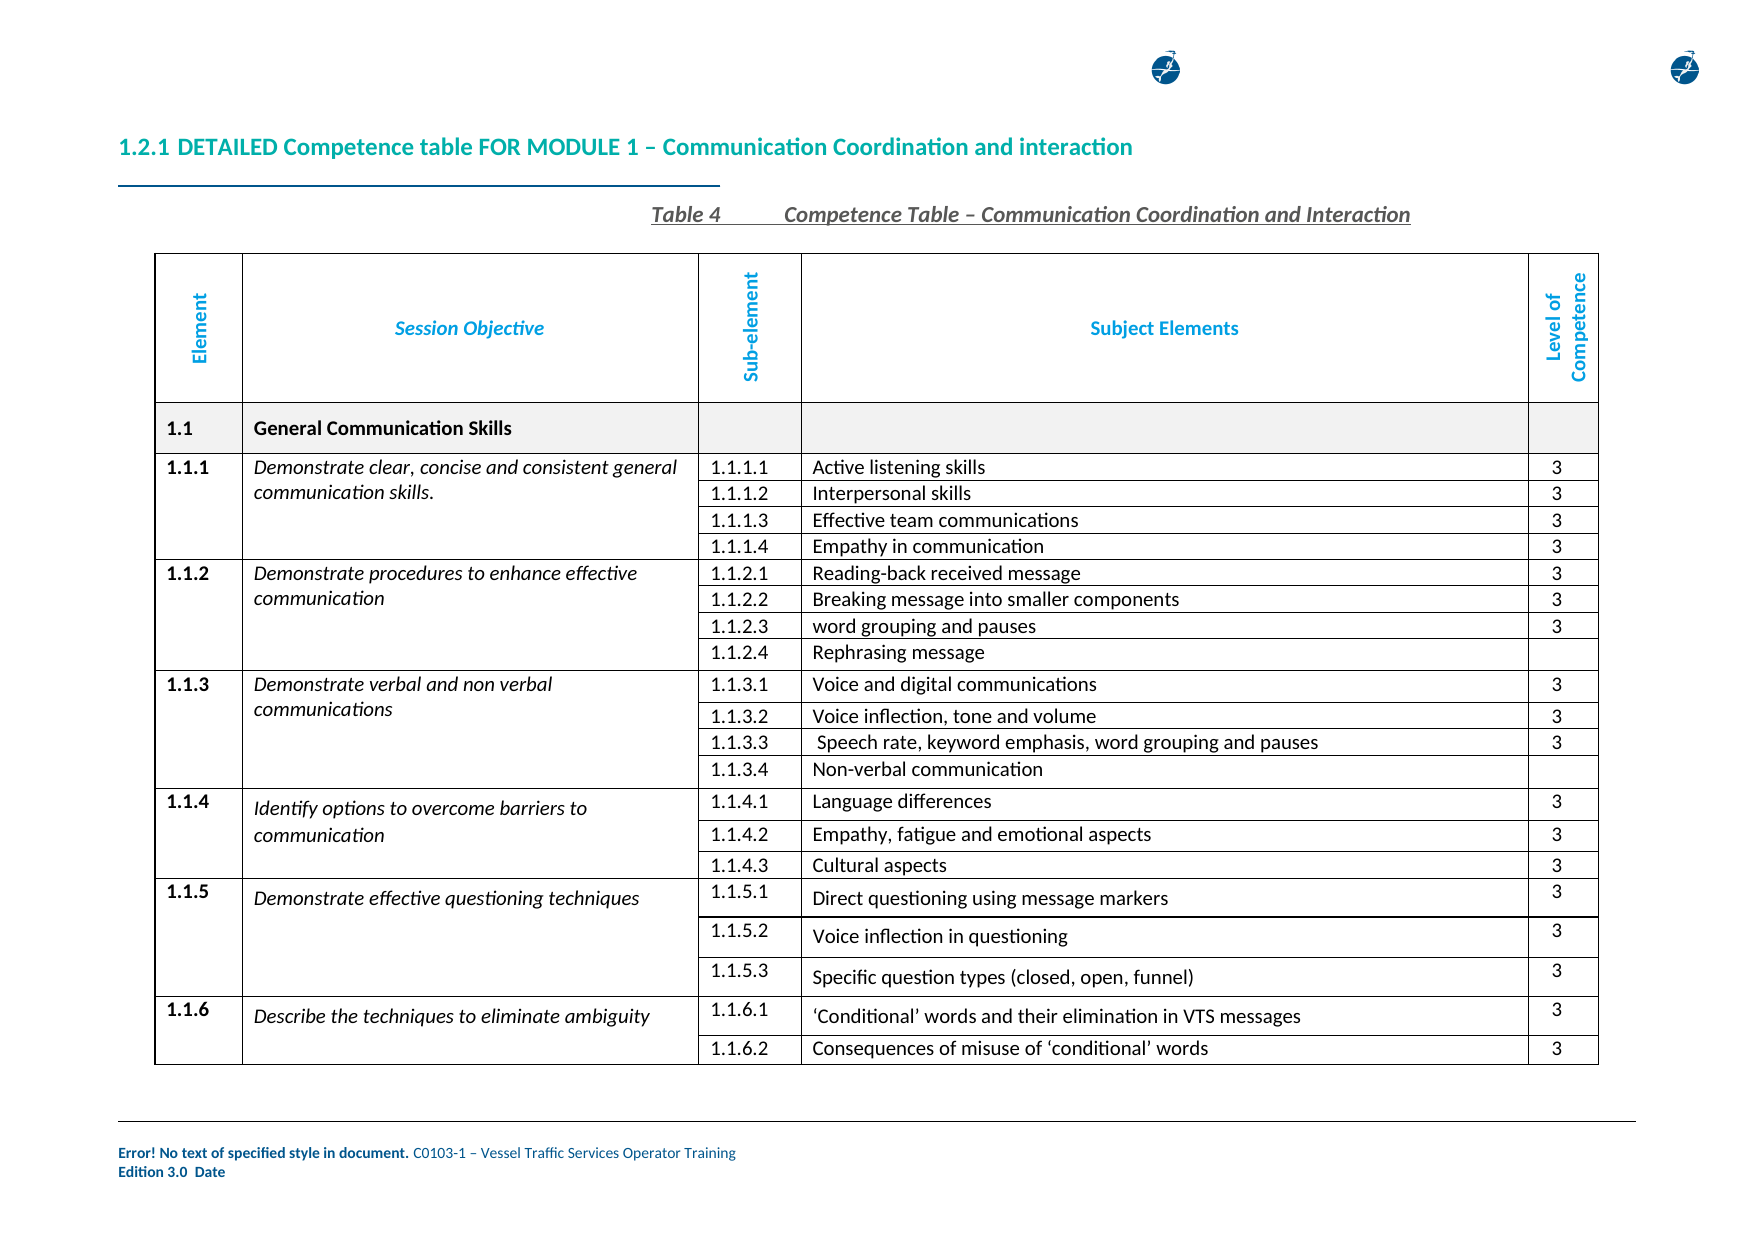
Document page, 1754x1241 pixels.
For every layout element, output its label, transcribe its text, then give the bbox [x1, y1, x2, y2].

table_cell Effective team communications [802, 507, 1528, 532]
table_cell 1.1.6.2 [699, 1036, 801, 1064]
table_cell 1.1.2.3 [699, 613, 801, 638]
table_cell Reading-back received message [802, 560, 1528, 585]
table_cell Rephrasing message [802, 639, 1528, 670]
table_cell Language differences [802, 789, 1528, 820]
table_cell 1.1.5.3 [699, 958, 801, 996]
table_header Session Objective [243, 254, 698, 402]
table_cell 3 [1529, 918, 1598, 957]
table_cell 1.1.1.4 [699, 534, 801, 559]
table_cell 3 [1529, 671, 1598, 702]
table_cell Empathy in communication [802, 534, 1528, 559]
table_header Level of Competence [1529, 254, 1598, 402]
table_cell Speech rate, keyword emphasis, word grouping and pauses [802, 729, 1528, 755]
picture [1639, 0, 1754, 119]
table_cell 1.1.6 [156, 997, 242, 1064]
table_cell word grouping and pauses [802, 613, 1528, 638]
table_cell 3 [1529, 789, 1598, 820]
table_cell 1.1.1.1 [699, 454, 801, 479]
table_cell Voice inflection, tone and volume [802, 703, 1528, 728]
table_cell 3 [1529, 560, 1598, 585]
table_header Element [156, 254, 242, 402]
table_cell 1.1.5.1 [699, 879, 801, 916]
table_cell Demonstrate effective questioning techniques [243, 879, 698, 996]
table_cell 1.1.3.2 [699, 703, 801, 728]
table_cell 1.1.1.3 [699, 507, 801, 532]
table_cell [1529, 639, 1598, 670]
table_cell 3 [1529, 481, 1598, 506]
table_header Subject Elements [802, 254, 1528, 402]
table_cell Specific question types (closed, open, funnel) [802, 958, 1528, 996]
table_cell 1.1.3.3 [699, 729, 801, 755]
table_cell 1.1.1 [156, 454, 242, 559]
table_cell General Communication Skills [243, 403, 698, 453]
table_cell Voice and digital communications [802, 671, 1528, 702]
table_cell 1.1.4.1 [699, 789, 801, 820]
table_cell Demonstrate procedures to enhance effective communication [243, 560, 698, 670]
table_cell 1.1.2 [156, 560, 242, 670]
table_cell 3 [1529, 534, 1598, 559]
table_cell Consequences of misuse of ‘conditional’ words [802, 1036, 1528, 1064]
table_cell 3 [1529, 1036, 1598, 1064]
table_cell [1529, 756, 1598, 787]
table_cell 1.1.3.4 [699, 756, 801, 787]
table_cell 3 [1529, 507, 1598, 532]
table_cell 3 [1529, 958, 1598, 996]
text Competence Table – Communication Coordination and Interaction [428, 200, 1636, 228]
table_cell 1.1.1.2 [699, 481, 801, 506]
subtitle DETAILED Competence table FOR MODULE 1 – Communication Coordination and interaction [118, 131, 1636, 161]
table_cell 3 [1529, 586, 1598, 612]
table_cell 1.1.5 [156, 879, 242, 996]
table_cell 1.1.4.2 [699, 821, 801, 851]
table_cell Demonstrate clear, concise and consistent general communication skills. [243, 454, 698, 559]
table_cell Empathy, fatigue and emotional aspects [802, 821, 1528, 851]
table_cell [802, 403, 1528, 453]
picture [1120, 0, 1239, 119]
table_cell 1.1.4 [156, 789, 242, 877]
table_cell Non-verbal communication [802, 756, 1528, 787]
table_cell 1.1.2.1 [699, 560, 801, 585]
table_cell 1.1.3.1 [699, 671, 801, 702]
table_cell Voice inflection in questioning [802, 918, 1528, 957]
table_cell 1.1.3 [156, 671, 242, 787]
table_cell [699, 403, 801, 453]
table_cell Direct questioning using message markers [802, 879, 1528, 916]
table_cell 3 [1529, 997, 1598, 1034]
table_cell [1529, 403, 1598, 453]
table_cell 3 [1529, 613, 1598, 638]
table_cell Cultural aspects [802, 852, 1528, 877]
table_cell 3 [1529, 821, 1598, 851]
table_cell 1.1.4.3 [699, 852, 801, 877]
table_cell 3 [1529, 852, 1598, 877]
table_cell 1.1.2.4 [699, 639, 801, 670]
table_cell Demonstrate verbal and non verbal communications [243, 671, 698, 787]
table_cell 1.1.6.1 [699, 997, 801, 1034]
table_cell 3 [1529, 703, 1598, 728]
table_cell 3 [1529, 454, 1598, 479]
table_cell ‘Conditional’ words and their elimination in VTS messages [802, 997, 1528, 1034]
table_cell 3 [1529, 879, 1598, 916]
table_cell Identify options to overcome barriers to communication [243, 789, 698, 877]
table_cell Describe the techniques to eliminate ambiguity [243, 997, 698, 1064]
table_header Sub-element [699, 254, 801, 402]
table_cell 3 [1529, 729, 1598, 755]
table_cell Active listening skills [802, 454, 1528, 479]
table_cell 1.1.5.2 [699, 918, 801, 957]
table_cell 1.1 [156, 403, 242, 453]
table_cell 1.1.2.2 [699, 586, 801, 612]
table_cell Breaking message into smaller components [802, 586, 1528, 612]
table_cell Interpersonal skills [802, 481, 1528, 506]
